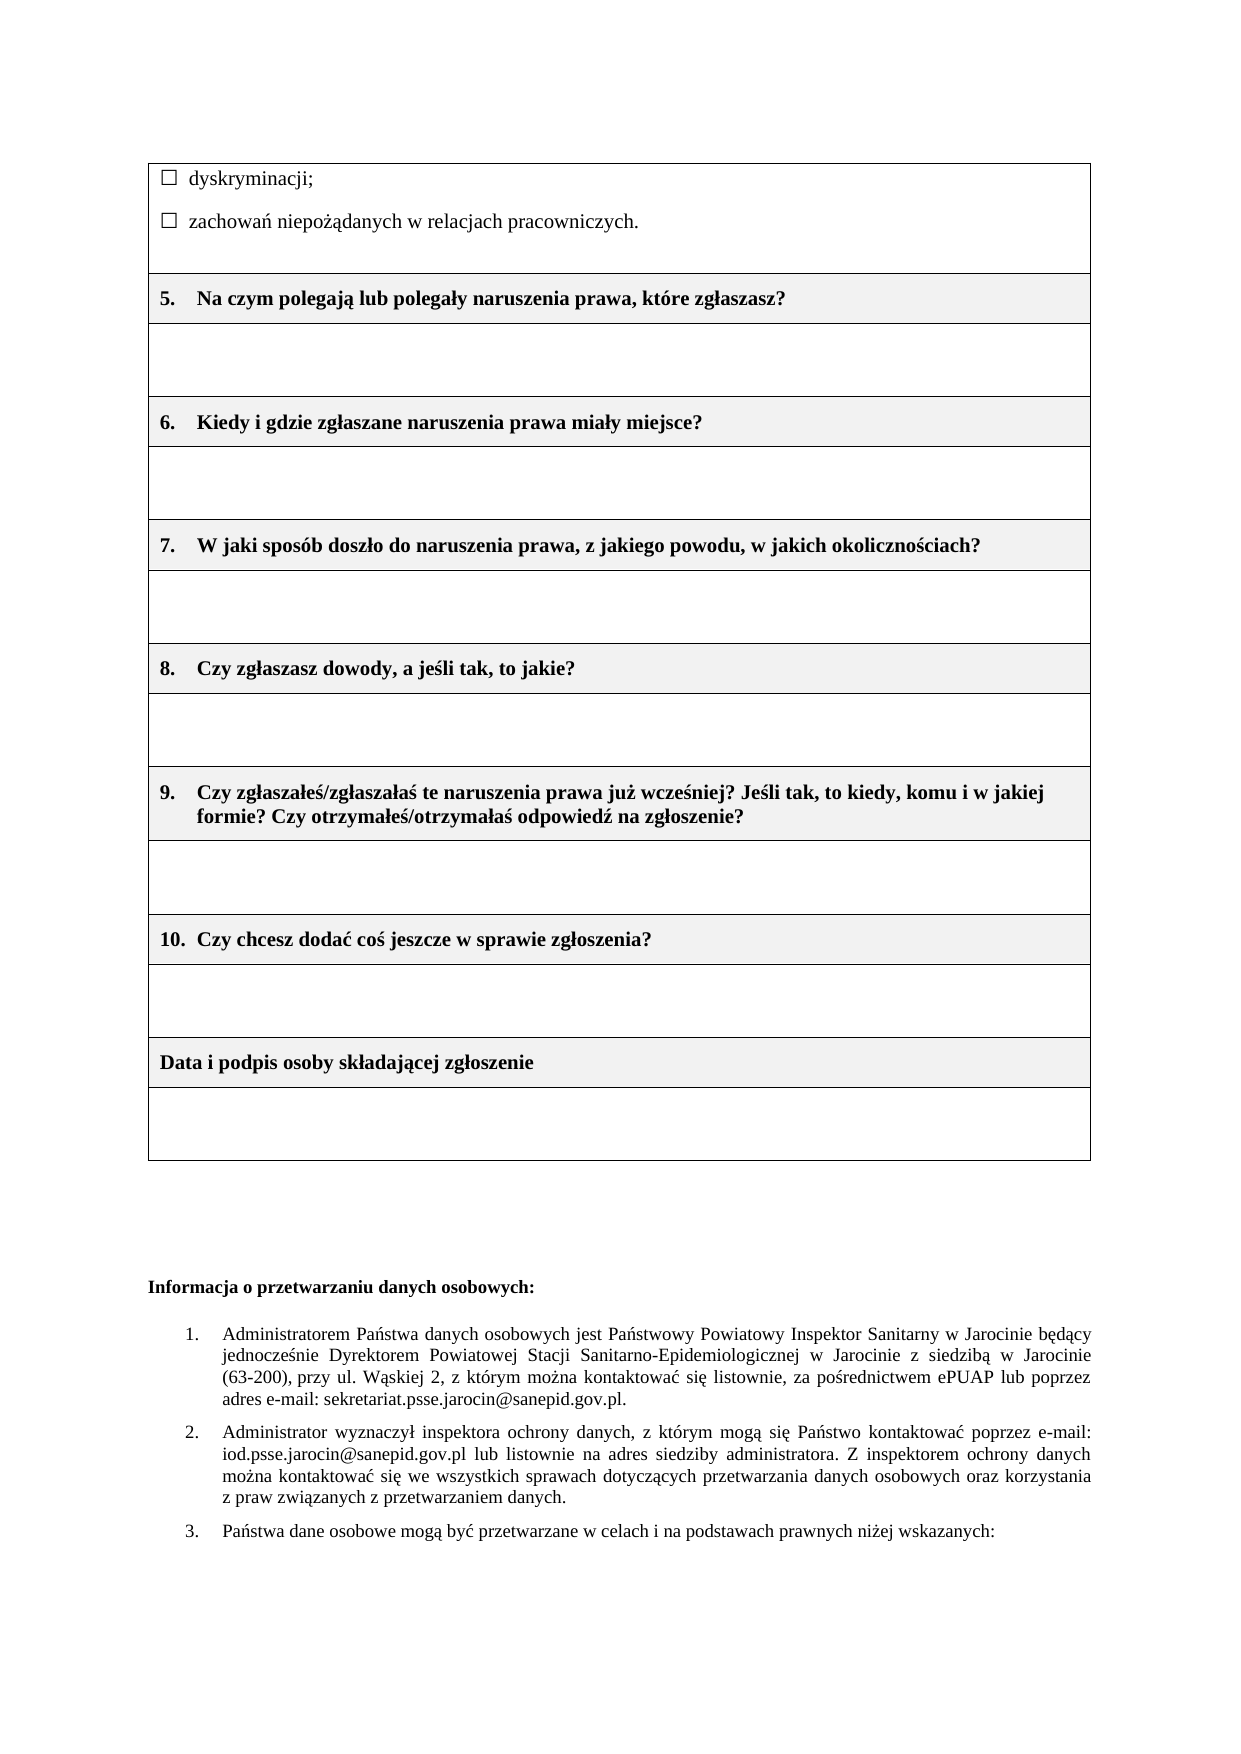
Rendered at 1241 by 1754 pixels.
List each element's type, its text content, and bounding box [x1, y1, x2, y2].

table_cell [149, 571, 1090, 643]
table_cell Czy zgłaszałeś/zgłaszałaś te naruszenia prawa już wcześniej? Jeśli tak, to kiedy, komu i w jakiej formie? Czy otrzymałeś/otrzymałaś odpowiedź na zgłoszenie? [149, 767, 1090, 840]
table_cell [149, 965, 1090, 1037]
table_cell Kiedy i gdzie zgłaszane naruszenia prawa miały miejsce? [149, 397, 1090, 446]
table_cell W jaki sposób doszło do naruszenia prawa, z jakiego powodu, w jakich okolicznościach? [149, 520, 1090, 569]
table_cell Data i podpis osoby składającej zgłoszenie [149, 1038, 1090, 1087]
table_cell [149, 694, 1090, 766]
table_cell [149, 164, 1090, 273]
table_cell Czy chcesz dodać coś jeszcze w sprawie zgłoszenia? [149, 915, 1090, 963]
list Państwa dane osobowe mogą być przetwarzane w celach i na podstawach prawnych niżej wskazanych: [185, 1520, 1092, 1542]
list Administrator wyznaczył inspektora ochrony danych, z którym mogą się Państwo kontaktować poprzez e-mail: iod.psse.jarocin@sanepid.gov.pl lub listownie na adres siedziby administratora. Z inspektorem ochrony danych można kontaktować się we wszystkich sprawach dotyczących przetwarzania danych osobowych oraz korzystania z praw związanych z przetwarzaniem danych. [185, 1421, 1092, 1508]
table_cell [149, 324, 1090, 396]
table_cell [149, 1088, 1090, 1160]
list Administratorem Państwa danych osobowych jest Państwowy Powiatowy Inspektor Sanitarny w Jarocinie będący jednocześnie Dyrektorem Powiatowej Stacji Sanitarno-Epidemiologicznej w Jarocinie z siedzibą w Jarocinie (63-200), przy ul. Wąskiej 2, z którym można kontaktować się listownie, za pośrednictwem ePUAP lub poprzez adres e-mail: sekretariat.psse.jarocin@sanepid.gov.pl. [185, 1323, 1092, 1409]
table_cell Na czym polegają lub polegały naruszenia prawa, które zgłaszasz? [149, 274, 1090, 323]
table_cell [149, 447, 1090, 519]
table_cell [149, 841, 1090, 913]
text Informacja o przetwarzaniu danych osobowych: [148, 1276, 1092, 1298]
table_cell Czy zgłaszasz dowody, a jeśli tak, to jakie? [149, 644, 1090, 693]
